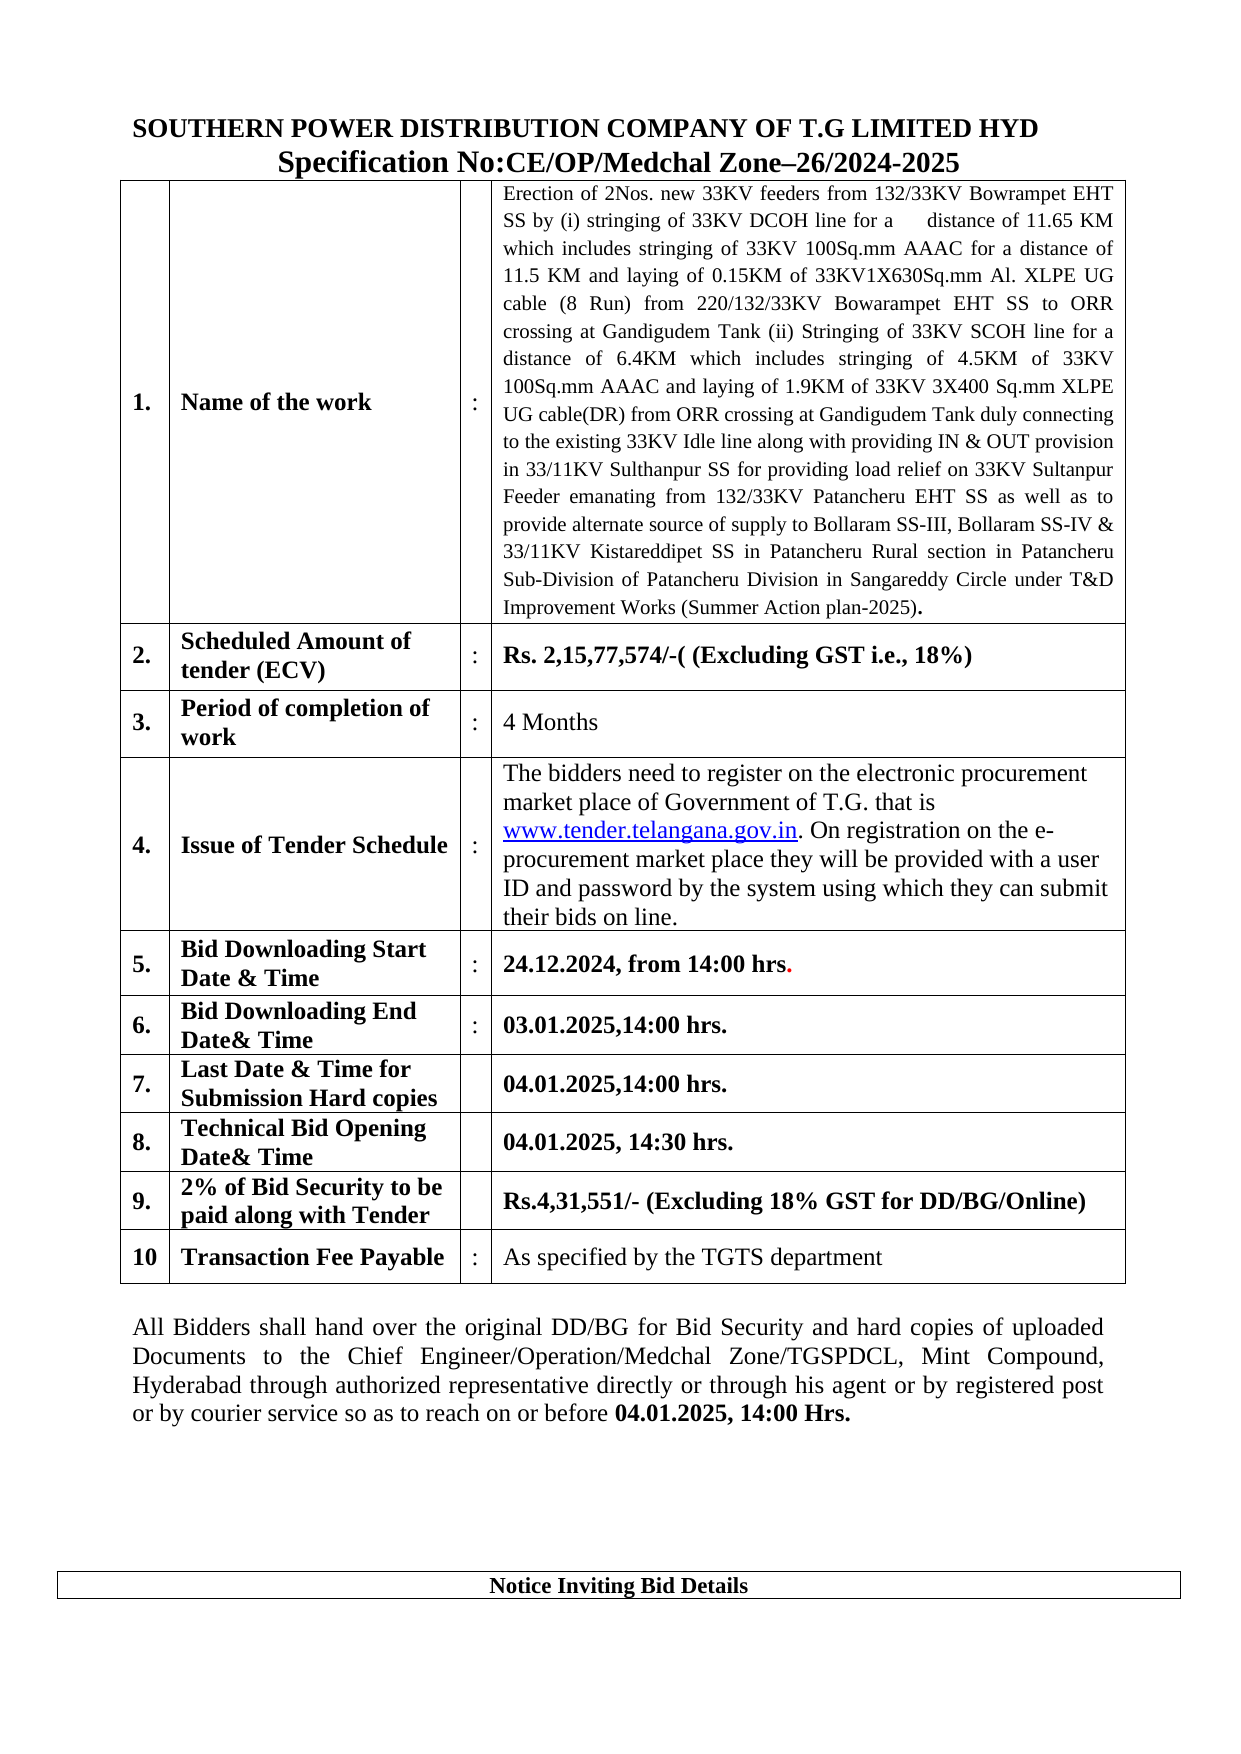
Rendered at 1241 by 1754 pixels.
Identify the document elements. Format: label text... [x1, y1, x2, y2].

table_cell : [461, 758, 491, 930]
text Specification No:CE/OP/Medchal Zone–26/2024-2025 [132, 144, 1105, 179]
table_cell 3. [121, 691, 169, 757]
table_cell 04.01.2025,14:00 hrs. [492, 1055, 1125, 1112]
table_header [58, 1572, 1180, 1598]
table_cell Technical Bid Opening Date& Time [170, 1113, 460, 1171]
table_cell Scheduled Amount of tender (ECV) [170, 624, 460, 690]
table_cell : [461, 691, 491, 757]
table_cell [461, 1055, 491, 1112]
table_cell 9. [121, 1172, 169, 1229]
table_cell Bid Downloading End Date& Time [170, 996, 460, 1053]
table_cell Issue of Tender Schedule [170, 758, 460, 930]
table_cell The bidders need to register on the electronic procurement market place of Government of T.G. that is www.tender.telangana.gov.in. On registration on the e-procurement market place they will be provided with a user ID and password by the system using which they can submit their bids on line. [492, 758, 1125, 930]
table_cell 7. [121, 1055, 169, 1112]
table_cell : [461, 624, 491, 690]
table_cell : [461, 1230, 491, 1282]
table_cell Transaction Fee Payable [170, 1230, 460, 1282]
table_cell 04.01.2025, 14:30 hrs. [492, 1113, 1125, 1171]
table_cell : [461, 931, 491, 995]
table_cell 03.01.2025,14:00 hrs. [492, 996, 1125, 1053]
table_header : [461, 181, 491, 623]
table_cell 8. [121, 1113, 169, 1171]
table_cell 6. [121, 996, 169, 1053]
table_cell : [461, 996, 491, 1053]
table_cell [461, 1172, 491, 1229]
table_cell 24.12.2024, from 14:00 hrs. [492, 931, 1125, 995]
table_cell As specified by the TGTS department [492, 1230, 1125, 1282]
table_cell Rs. 2,15,77,574/-( (Excluding GST i.e., 18%) [492, 624, 1125, 690]
table_cell 5. [121, 931, 169, 995]
table_header 1. [121, 181, 169, 623]
table_cell 4. [121, 758, 169, 930]
table_cell Last Date & Time for Submission Hard copies [170, 1055, 460, 1112]
title All Bidders shall hand over the original DD/BG for Bid Security and hard copies of uploaded Documents to the Chief Engineer/Operation/Medchal Zone/TGSPDCL, Mint Compound, Hyderabad through authorized representative directly or through his agent or by registered post or by courier service so as to reach on or before 04.01.2025, 14:00 Hrs. [132, 1312, 1105, 1427]
table_header Name of the work [170, 181, 460, 623]
table_header Erection of 2Nos. new 33KV feeders from 132/33KV Bowrampet EHT SS by (i) stringing of 33KV DCOH line for a distance of 11.65 KM which includes stringing of 33KV 100Sq.mm AAAC for a distance of 11.5 KM and laying of 0.15KM of 33KV1X630Sq.mm Al. XLPE UG cable (8 Run) from 220/132/33KV Bowarampet EHT SS to ORR crossing at Gandigudem Tank (ii) Stringing of 33KV SCOH line for a distance of 6.4KM which includes stringing of 4.5KM of 33KV 100Sq.mm AAAC and laying of 1.9KM of 33KV 3X400 Sq.mm XLPE UG cable(DR) from ORR crossing at Gandigudem Tank duly connecting to the existing 33KV Idle line along with providing IN & OUT provision in 33/11KV Sulthanpur SS for providing load relief on 33KV Sultanpur Feeder emanating from 132/33KV Patancheru EHT SS as well as to provide alternate source of supply to Bollaram SS-III, Bollaram SS-IV & 33/11KV Kistareddipet SS in Patancheru Rural section in Patancheru Sub-Division of Patancheru Division in Sangareddy Circle under T&D Improvement Works (Summer Action plan-2025). [492, 181, 1125, 623]
subtitle SOUTHERN POWER DISTRIBUTION COMPANY OF T.G LIMITED HYD [132, 112, 1105, 144]
table_cell Period of completion of work [170, 691, 460, 757]
table_cell 10 [121, 1230, 169, 1282]
table_cell [461, 1113, 491, 1171]
table_cell Bid Downloading Start Date & Time [170, 931, 460, 995]
table_cell 2% of Bid Security to be paid along with Tender [170, 1172, 460, 1229]
table_cell Rs.4,31,551/- (Excluding 18% GST for DD/BG/Online) [492, 1172, 1125, 1229]
table_cell 4 Months [492, 691, 1125, 757]
table_cell 2. [121, 624, 169, 690]
